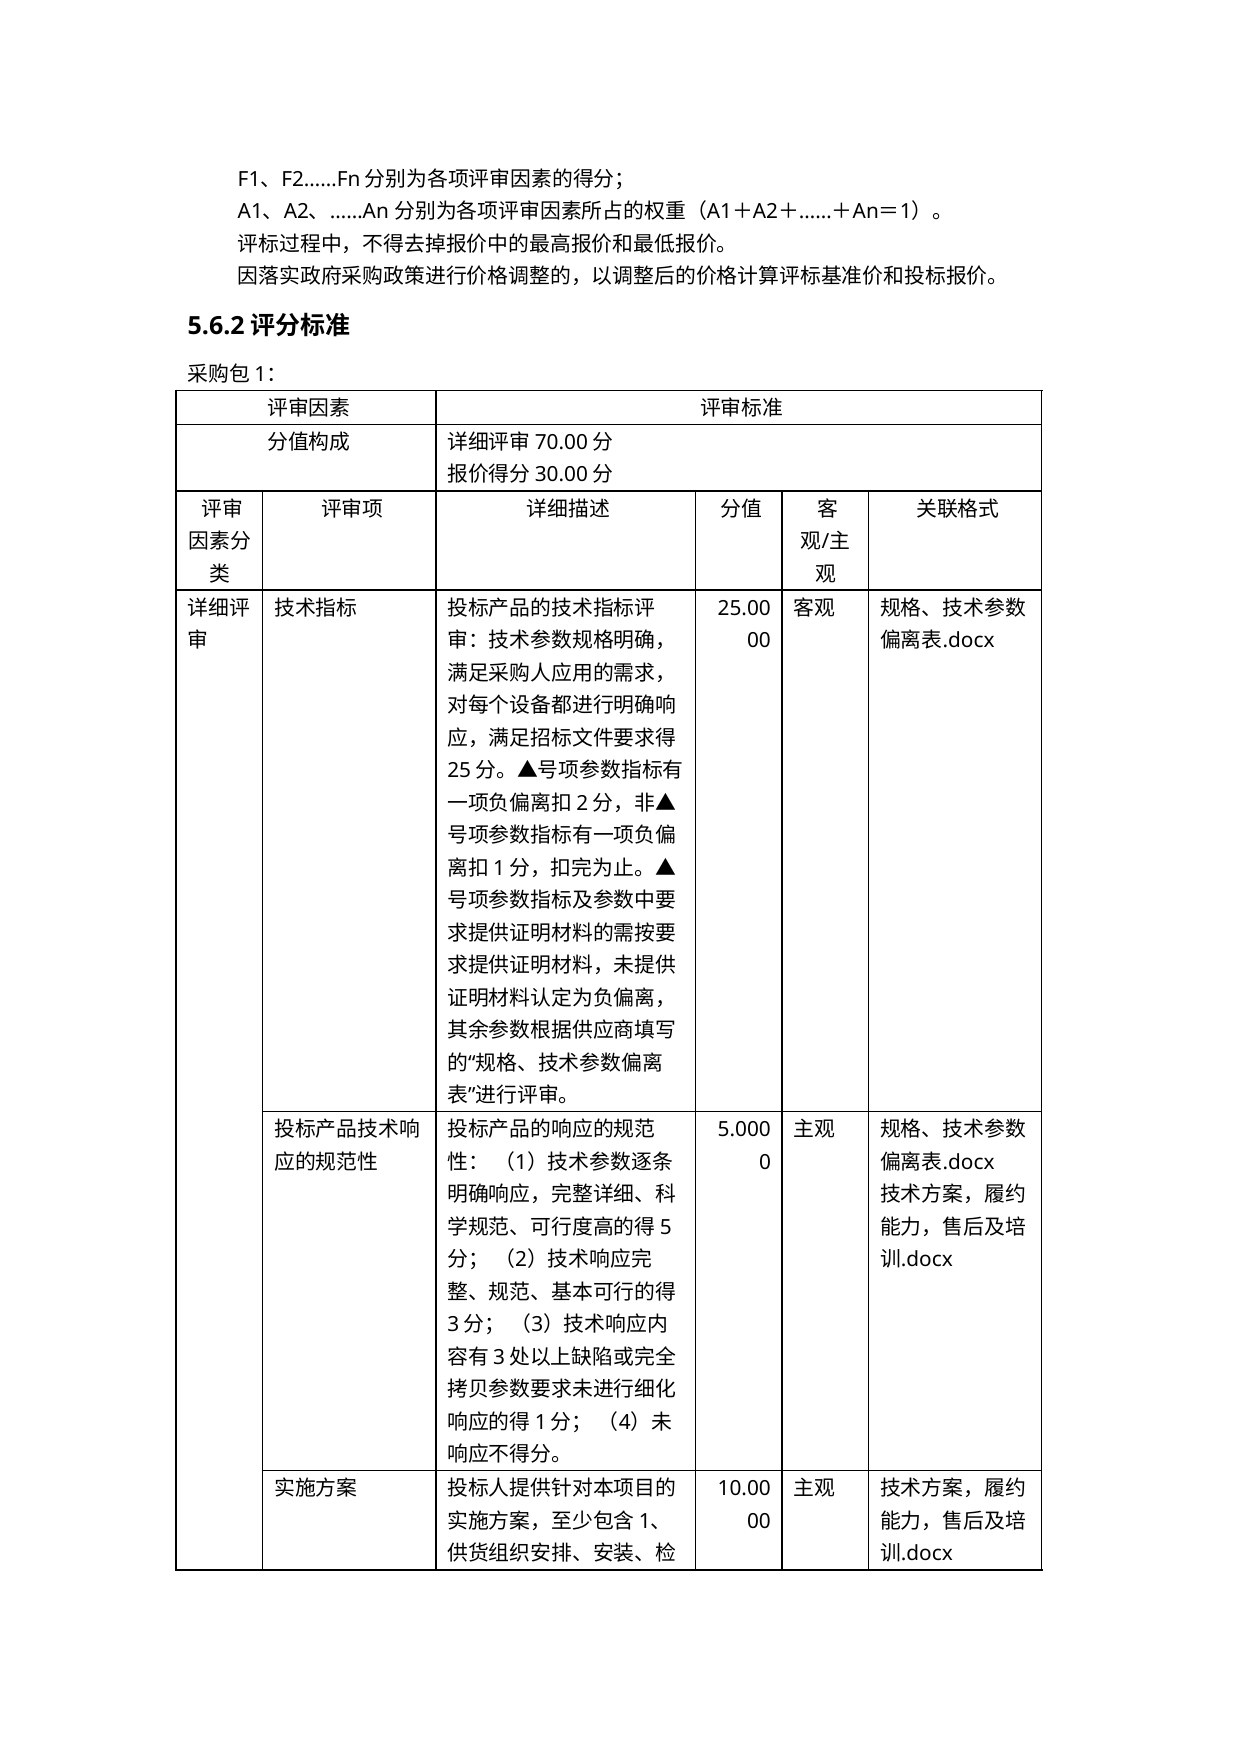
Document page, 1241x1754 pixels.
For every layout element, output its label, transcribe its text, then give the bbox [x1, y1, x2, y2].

table_header 评审因素 [177, 391, 435, 423]
table_cell 规格、技术参数偏离表.docx 技术方案，履约能力，售后及培训.docx [869, 1112, 1041, 1470]
table_cell 规格、技术参数偏离表.docx [869, 591, 1041, 1111]
table_cell 投标产品的技术指标评审：技术参数规格明确，满足采购人应用的需求，对每个设备都进行明确响应，满足招标文件要求得25分。▲号项参数指标有一项负偏离扣2分，非▲号项参数指标有一项负偏离扣1分，扣完为止。▲号项参数指标及参数中要求提供证明材料的需按要求提供证明材料，未提供证明材料认定为负偏离，其余参数根据供应商填写的“规格、技术参数偏离表”进行评审。 [437, 591, 695, 1111]
table_cell 关联格式 [869, 492, 1041, 589]
table_cell 分值 [696, 492, 781, 589]
table_cell 主观 [783, 1471, 868, 1569]
text 采购包1： [187, 357, 1053, 389]
table_cell 评审因素分类 [177, 492, 262, 589]
table_cell 评审项 [263, 492, 435, 589]
table_cell 5.0000 [696, 1112, 781, 1470]
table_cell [869, 1471, 1041, 1569]
table_cell 客观 [783, 591, 868, 1111]
text 评标过程中，不得去掉报价中的最高报价和最低报价。 [187, 227, 1053, 259]
table_cell 客观/主观 [783, 492, 868, 589]
table_header 评审标准 [437, 391, 1041, 423]
table_cell 25.0000 [696, 591, 781, 1111]
table_cell 详细描述 [437, 492, 695, 589]
table_cell 分值构成 [177, 425, 435, 490]
text 5.6.2评分标准 [187, 292, 1053, 357]
table_cell 投标产品的响应的规范性： （1）技术参数逐条明确响应，完整详细、科学规范、可行度高的得5分； （2）技术响应完整、规范、基本可行的得3分； （3）技术响应内容有3处以上缺陷或完全拷贝参数要求未进行细化响应的得1分； （4）未响应不得分。 [437, 1112, 695, 1470]
text 因落实政府采购政策进行价格调整的，以调整后的价格计算评标基准价和投标报价。 [187, 259, 1053, 292]
table_cell 10.0000 [696, 1471, 781, 1569]
table_cell 详细评审 [177, 591, 262, 1569]
table_cell 主观 [783, 1112, 868, 1470]
table_cell 投标产品技术响应的规范性 [263, 1112, 435, 1470]
text F1、F2……Fn分别为各项评审因素的得分； [187, 162, 1053, 194]
table_cell 实施方案 [263, 1471, 435, 1569]
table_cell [437, 1471, 695, 1569]
table_cell 详细评审70.00分 报价得分30.00分 [437, 425, 1041, 490]
text A1、A2、……An 分别为各项评审因素所占的权重（A1＋A2＋……＋An＝1）。 [187, 194, 1053, 227]
table_cell 技术指标 [263, 591, 435, 1111]
